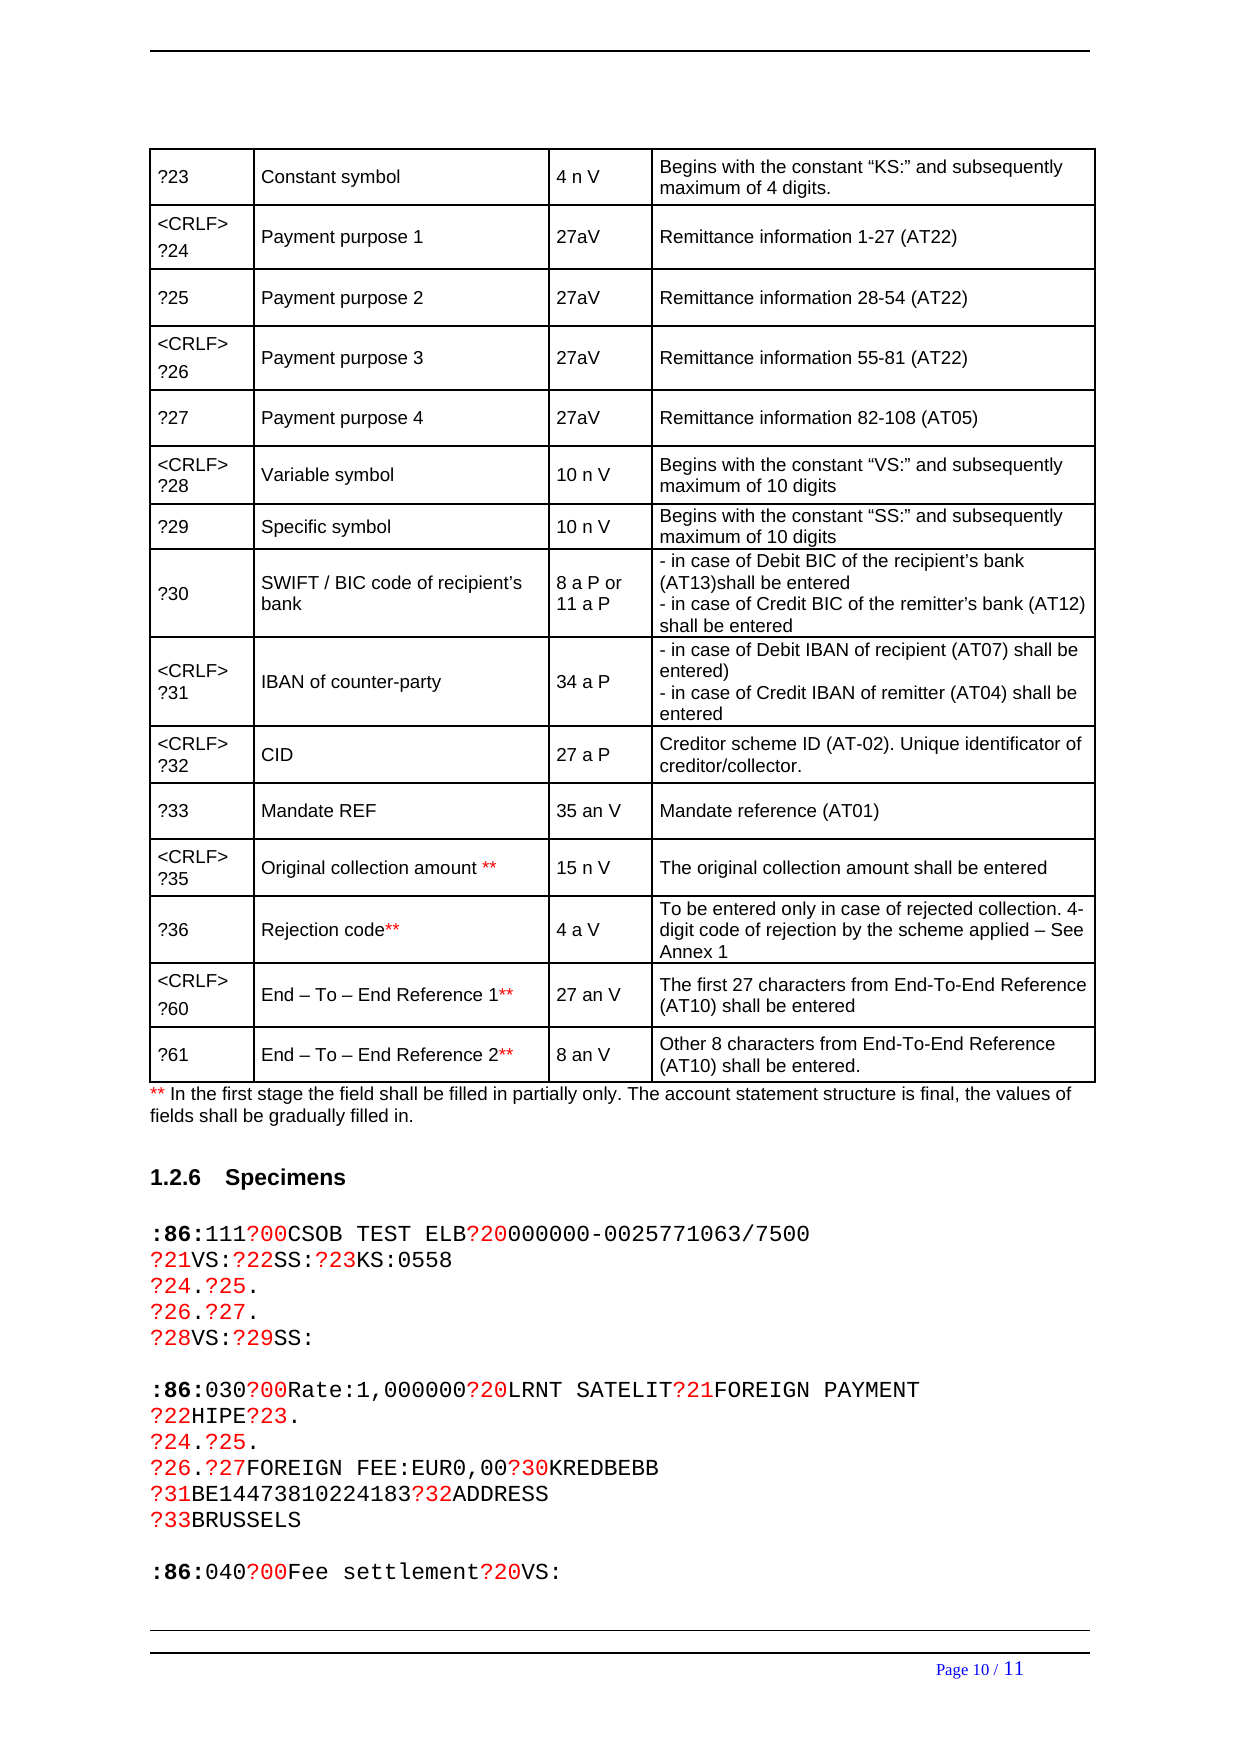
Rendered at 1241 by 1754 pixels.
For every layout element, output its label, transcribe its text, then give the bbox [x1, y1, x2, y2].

table_cell Remittance information 1-27 (AT22) [653, 206, 1094, 268]
table_cell Specific symbol [255, 505, 548, 548]
table_cell 4 n V [550, 150, 651, 204]
table_cell ?36 [151, 897, 253, 962]
table_cell Rejection code** [255, 897, 548, 962]
table_cell 27aV [550, 391, 651, 445]
table_cell 27aV [550, 327, 651, 388]
table_cell Begins with the constant “SS:” and subsequently maximum of 10 digits [653, 505, 1094, 548]
text ?26.?27. [150, 1301, 1090, 1326]
table_cell To be entered only in case of rejected collection. 4-digit code of rejection by the scheme applied – See Annex 1 [653, 897, 1094, 962]
text ?28VS:?29SS: [150, 1326, 1090, 1352]
table_cell 10 n V [550, 505, 651, 548]
table_cell IBAN of counter-party [255, 638, 548, 724]
text :86:030?00Rate:1,000000?20LRNT SATELIT?21FOREIGN PAYMENT [150, 1379, 1090, 1405]
table_cell <CRLF> ?28 [151, 447, 253, 503]
table_cell 27 an V [550, 964, 651, 1026]
table_cell <CRLF> ?35 [151, 840, 253, 895]
table_cell <CRLF> ?24 [151, 206, 253, 268]
table_cell End – To – End Reference 1** [255, 964, 548, 1026]
subtitle Specimens [150, 1164, 1090, 1190]
text ?24.?25. [150, 1274, 1090, 1301]
table_cell ?29 [151, 505, 253, 548]
table_cell - in case of Debit BIC of the recipient’s bank (AT13)shall be entered - in case of Credit BIC of the remitter’s bank (AT12) shall be entered [653, 550, 1094, 636]
table_cell The first 27 characters from End-To-End Reference (AT10) shall be entered [653, 964, 1094, 1026]
table_cell Payment purpose 1 [255, 206, 548, 268]
table_cell 27aV [550, 206, 651, 268]
table_cell 10 n V [550, 447, 651, 503]
table_cell <CRLF> ?32 [151, 727, 253, 782]
text :86:111?00CSOB TEST ELB?20000000-0025771063/7500 [150, 1223, 1090, 1249]
table_cell 27 a P [550, 727, 651, 782]
text ?22HIPE?23. [150, 1405, 1090, 1431]
table_cell Begins with the constant “VS:” and subsequently maximum of 10 digits [653, 447, 1094, 503]
table_cell 34 a P [550, 638, 651, 724]
table_cell 15 n V [550, 840, 651, 895]
table_cell 4 a V [550, 897, 651, 962]
table_cell The original collection amount shall be entered [653, 840, 1094, 895]
text ** In the first stage the field shall be filled in partially only. The account statement structure is final, the values of fields shall be gradually filled in. [150, 1083, 1090, 1126]
text :86:040?00Fee settlement?20VS: [150, 1560, 1090, 1586]
text ?33BRUSSELS [150, 1508, 1090, 1534]
table_cell Payment purpose 2 [255, 270, 548, 324]
table_cell 35 an V [550, 784, 651, 837]
table_cell SWIFT / BIC code of recipient’s bank [255, 550, 548, 636]
table_cell Payment purpose 3 [255, 327, 548, 388]
text ?26.?27FOREIGN FEE:EUR0,00?30KREDBEBB [150, 1457, 1090, 1482]
table_cell 8 a P or 11 a P [550, 550, 651, 636]
table_cell <CRLF> ?60 [151, 964, 253, 1026]
table_cell Mandate reference (AT01) [653, 784, 1094, 837]
table_cell ?61 [151, 1028, 253, 1081]
table_cell <CRLF> ?26 [151, 327, 253, 388]
table_cell - in case of Debit IBAN of recipient (AT07) shall be entered) - in case of Credit IBAN of remitter (AT04) shall be entered [653, 638, 1094, 724]
table_cell Original collection amount ** [255, 840, 548, 895]
text ?31BE14473810224183?32ADDRESS [150, 1482, 1090, 1508]
table_cell 8 an V [550, 1028, 651, 1081]
table_cell Begins with the constant “KS:” and subsequently maximum of 4 digits. [653, 150, 1094, 204]
table_cell Remittance information 55-81 (AT22) [653, 327, 1094, 388]
table_cell Other 8 characters from End-To-End Reference (AT10) shall be entered. [653, 1028, 1094, 1081]
table_cell ?25 [151, 270, 253, 324]
table_cell CID [255, 727, 548, 782]
table_cell ?30 [151, 550, 253, 636]
table_cell Payment purpose 4 [255, 391, 548, 445]
text ?24.?25. [150, 1431, 1090, 1457]
table_cell Creditor scheme ID (AT-02). Unique identificator of creditor/collector. [653, 727, 1094, 782]
table_cell 27aV [550, 270, 651, 324]
table_cell Mandate REF [255, 784, 548, 837]
table_cell Remittance information 28-54 (AT22) [653, 270, 1094, 324]
table_cell End – To – End Reference 2** [255, 1028, 548, 1081]
table_cell Constant symbol [255, 150, 548, 204]
table_cell ?27 [151, 391, 253, 445]
table_cell ?33 [151, 784, 253, 837]
text ?21VS:?22SS:?23KS:0558 [150, 1249, 1090, 1274]
table_cell Remittance information 82-108 (AT05) [653, 391, 1094, 445]
table_cell Variable symbol [255, 447, 548, 503]
table_cell <CRLF> ?31 [151, 638, 253, 724]
table_cell ?23 [151, 150, 253, 204]
